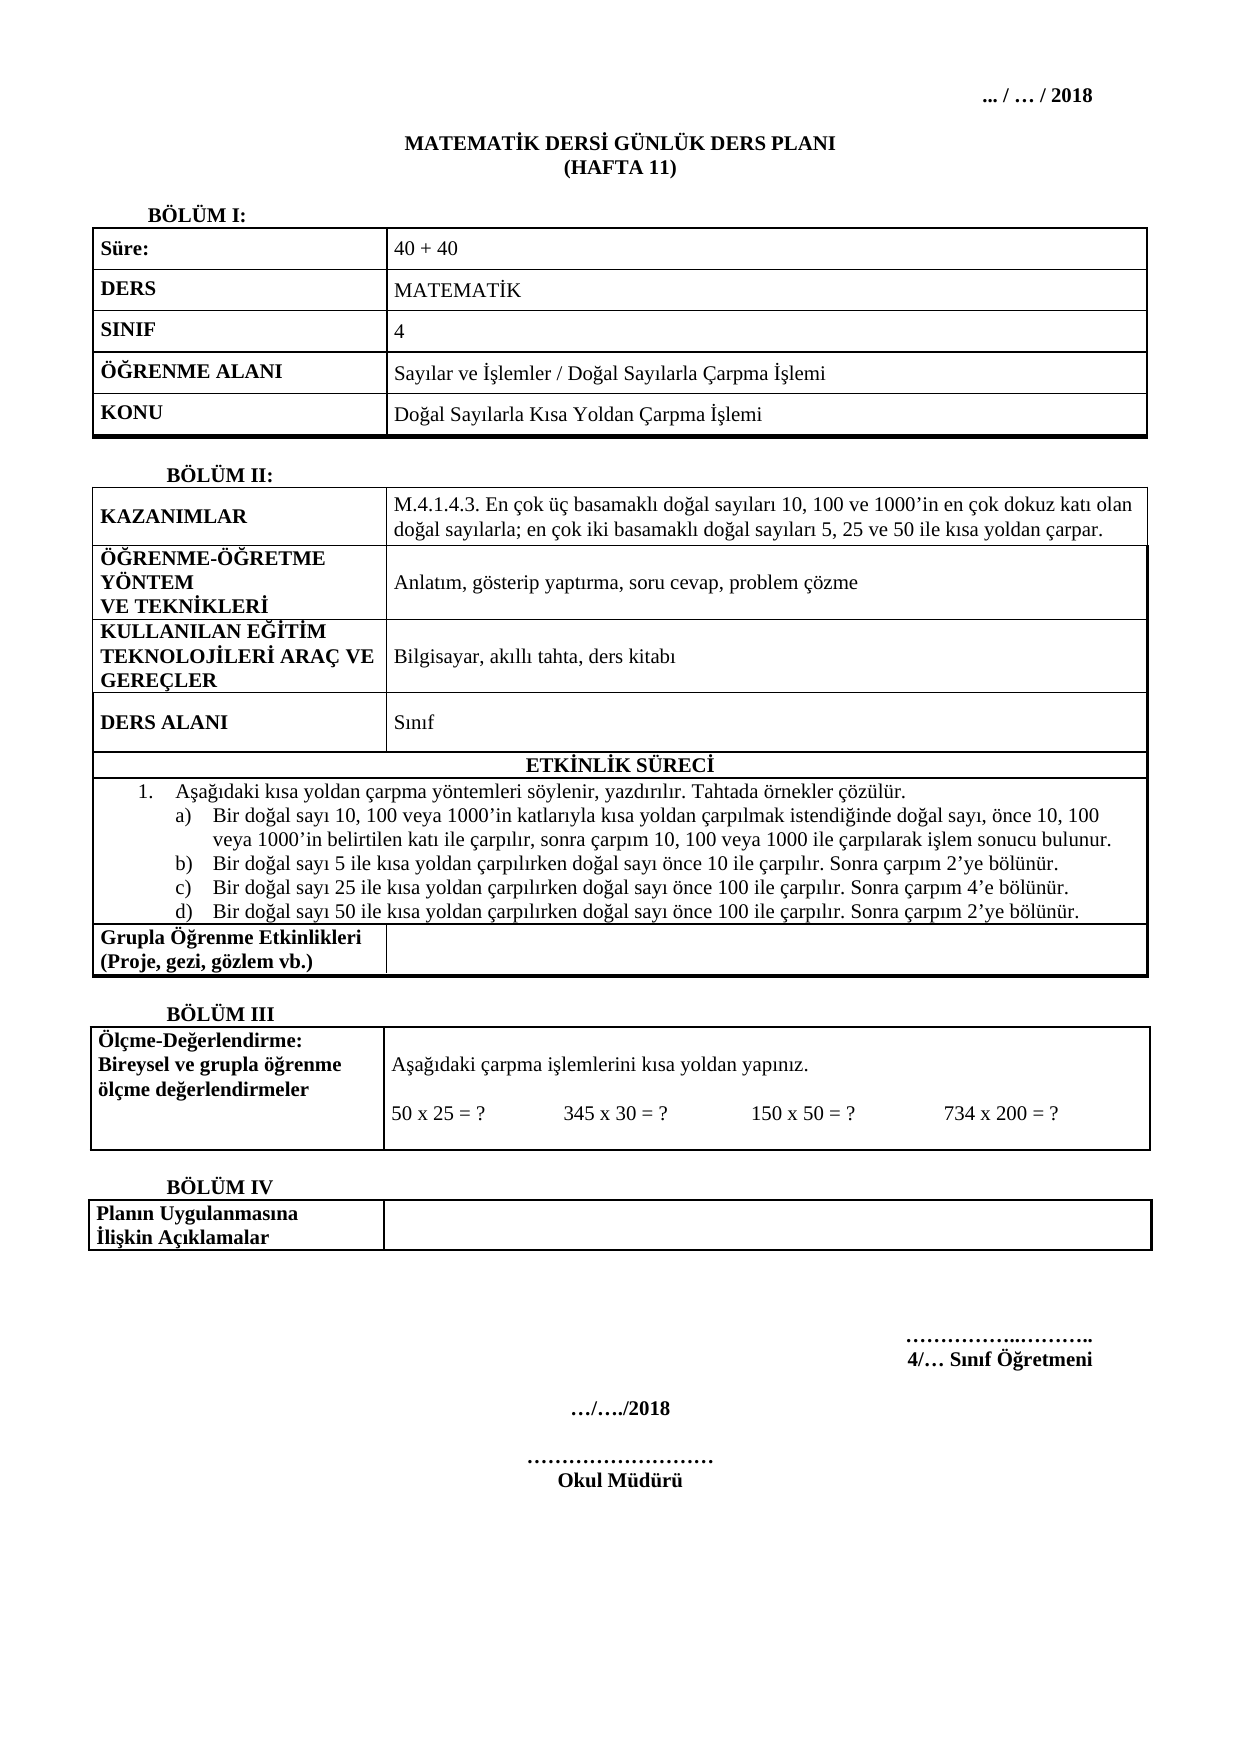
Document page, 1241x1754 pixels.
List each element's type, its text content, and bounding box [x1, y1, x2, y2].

table_header Süre: [94, 229, 386, 268]
table_cell [387, 925, 1146, 973]
table_cell KULLANILAN EĞİTİM TEKNOLOJİLERİ ARAÇ VE GEREÇLER [93, 620, 386, 692]
table_header Planın Uygulanmasına İlişkin Açıklamalar [90, 1201, 383, 1249]
text MATEMATİK DERSİ GÜNLÜK DERS PLANI [148, 131, 1092, 155]
text (HAFTA 11) [148, 155, 1092, 179]
text 4/… Sınıf Öğretmeni [148, 1347, 1092, 1371]
table_cell DERS ALANI [94, 693, 386, 751]
table_cell DERS [94, 270, 386, 310]
table_header 40 + 40 [388, 229, 1146, 268]
table_cell ETKİNLİK SÜRECİ [94, 753, 1146, 777]
table_header [385, 1201, 1150, 1249]
table_cell MATEMATİK [388, 270, 1146, 310]
table_cell 4 [388, 311, 1146, 351]
table_header KAZANIMLAR [93, 488, 386, 545]
table_cell ÖĞRENME-ÖĞRETME YÖNTEM VE TEKNİKLERİ [93, 546, 386, 618]
subtitle BÖLÜM IV [148, 1175, 1092, 1199]
table_cell ÖĞRENME ALANI [94, 353, 386, 392]
table_cell Grupla Öğrenme Etkinlikleri (Proje, gezi, gözlem vb.) [94, 925, 386, 973]
text Okul Müdürü [148, 1468, 1092, 1492]
table_cell Sayılar ve İşlemler / Doğal Sayılarla Çarpma İşlemi [388, 353, 1146, 392]
table_cell KONU [94, 394, 386, 434]
table_header Ölçme-Değerlendirme: Bireysel ve grupla öğrenme ölçme değerlendirmeler [92, 1028, 383, 1149]
text ... / … / 2018 [148, 83, 1092, 107]
text …/…./2018 [148, 1396, 1092, 1419]
table_cell Aşağıdaki kısa yoldan çarpma yöntemleri söylenir, yazdırılır. Tahtada örnekler çözülür. Bir doğal sayı 10, 100 veya 1000’in katlarıyla kısa yoldan çarpılmak istendiğinde doğal sayı, önce 10, 100 veya 1000’in belirtilen katı ile çarpılır, sonra çarpım 10, 100 veya 1000 ile çarpılarak işlem sonucu bulunur. Bir doğal sayı 5 ile kısa yoldan çarpılırken doğal sayı önce 10 ile çarpılır. Sonra çarpım 2’ye bölünür. Bir doğal sayı 25 ile kısa yoldan çarpılırken doğal sayı önce 100 ile çarpılır. Sonra çarpım 4’e bölünür. Bir doğal sayı 50 ile kısa yoldan çarpılırken doğal sayı önce 100 ile çarpılır. Sonra çarpım 2’ye bölünür. [94, 779, 1146, 923]
text ……………..……….. [148, 1323, 1092, 1347]
text BÖLÜM II: [148, 463, 1092, 487]
table_cell SINIF [94, 311, 386, 351]
table_header Aşağıdaki çarpma işlemlerini kısa yoldan yapınız. 50 x 25 = ? 345 x 30 = ? 150 x 50 = ? 734 x 200 = ? [385, 1028, 1149, 1149]
text ……………………… [148, 1444, 1092, 1468]
subtitle BÖLÜM III [148, 1002, 1092, 1026]
text BÖLÜM I: [148, 203, 1092, 227]
table_cell Sınıf [387, 693, 1146, 751]
table_cell Bilgisayar, akıllı tahta, ders kitabı [387, 620, 1146, 692]
table_header M.4.1.4.3. En çok üç basamaklı doğal sayıları 10, 100 ve 1000’in en çok dokuz katı olan doğal sayılarla; en çok iki basamaklı doğal sayıları 5, 25 ve 50 ile kısa yoldan çarpar. [387, 488, 1147, 545]
table_cell Doğal Sayılarla Kısa Yoldan Çarpma İşlemi [388, 394, 1146, 434]
table_cell Anlatım, gösterip yaptırma, soru cevap, problem çözme [387, 546, 1146, 618]
